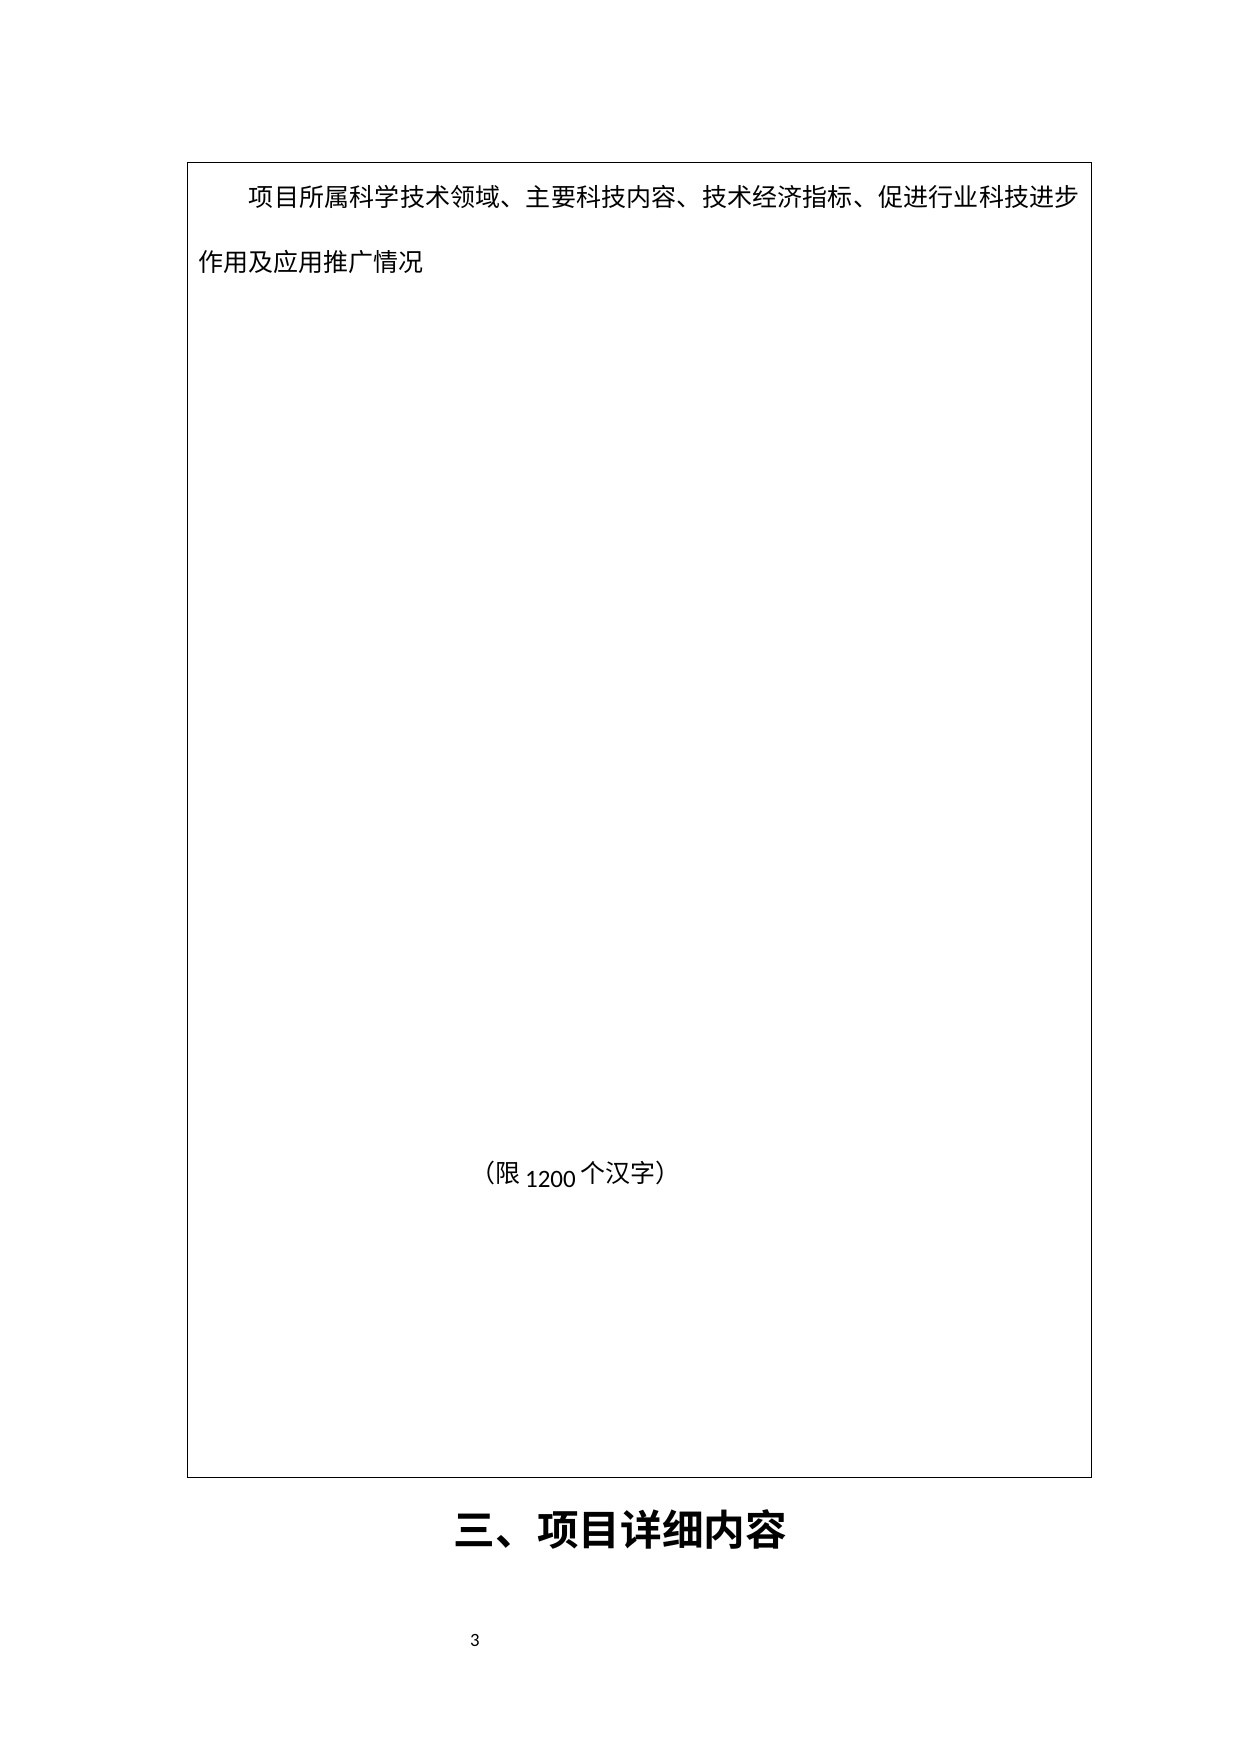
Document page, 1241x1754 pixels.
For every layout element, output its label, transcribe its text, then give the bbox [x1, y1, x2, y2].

table_header 项目所属科学技术领域、主要科技内容、技术经济指标、促进行业科技进步作用及应用推广情况 （限1200个汉字） [188, 163, 1091, 1477]
text 三、项目详细内容 [187, 1495, 1053, 1560]
